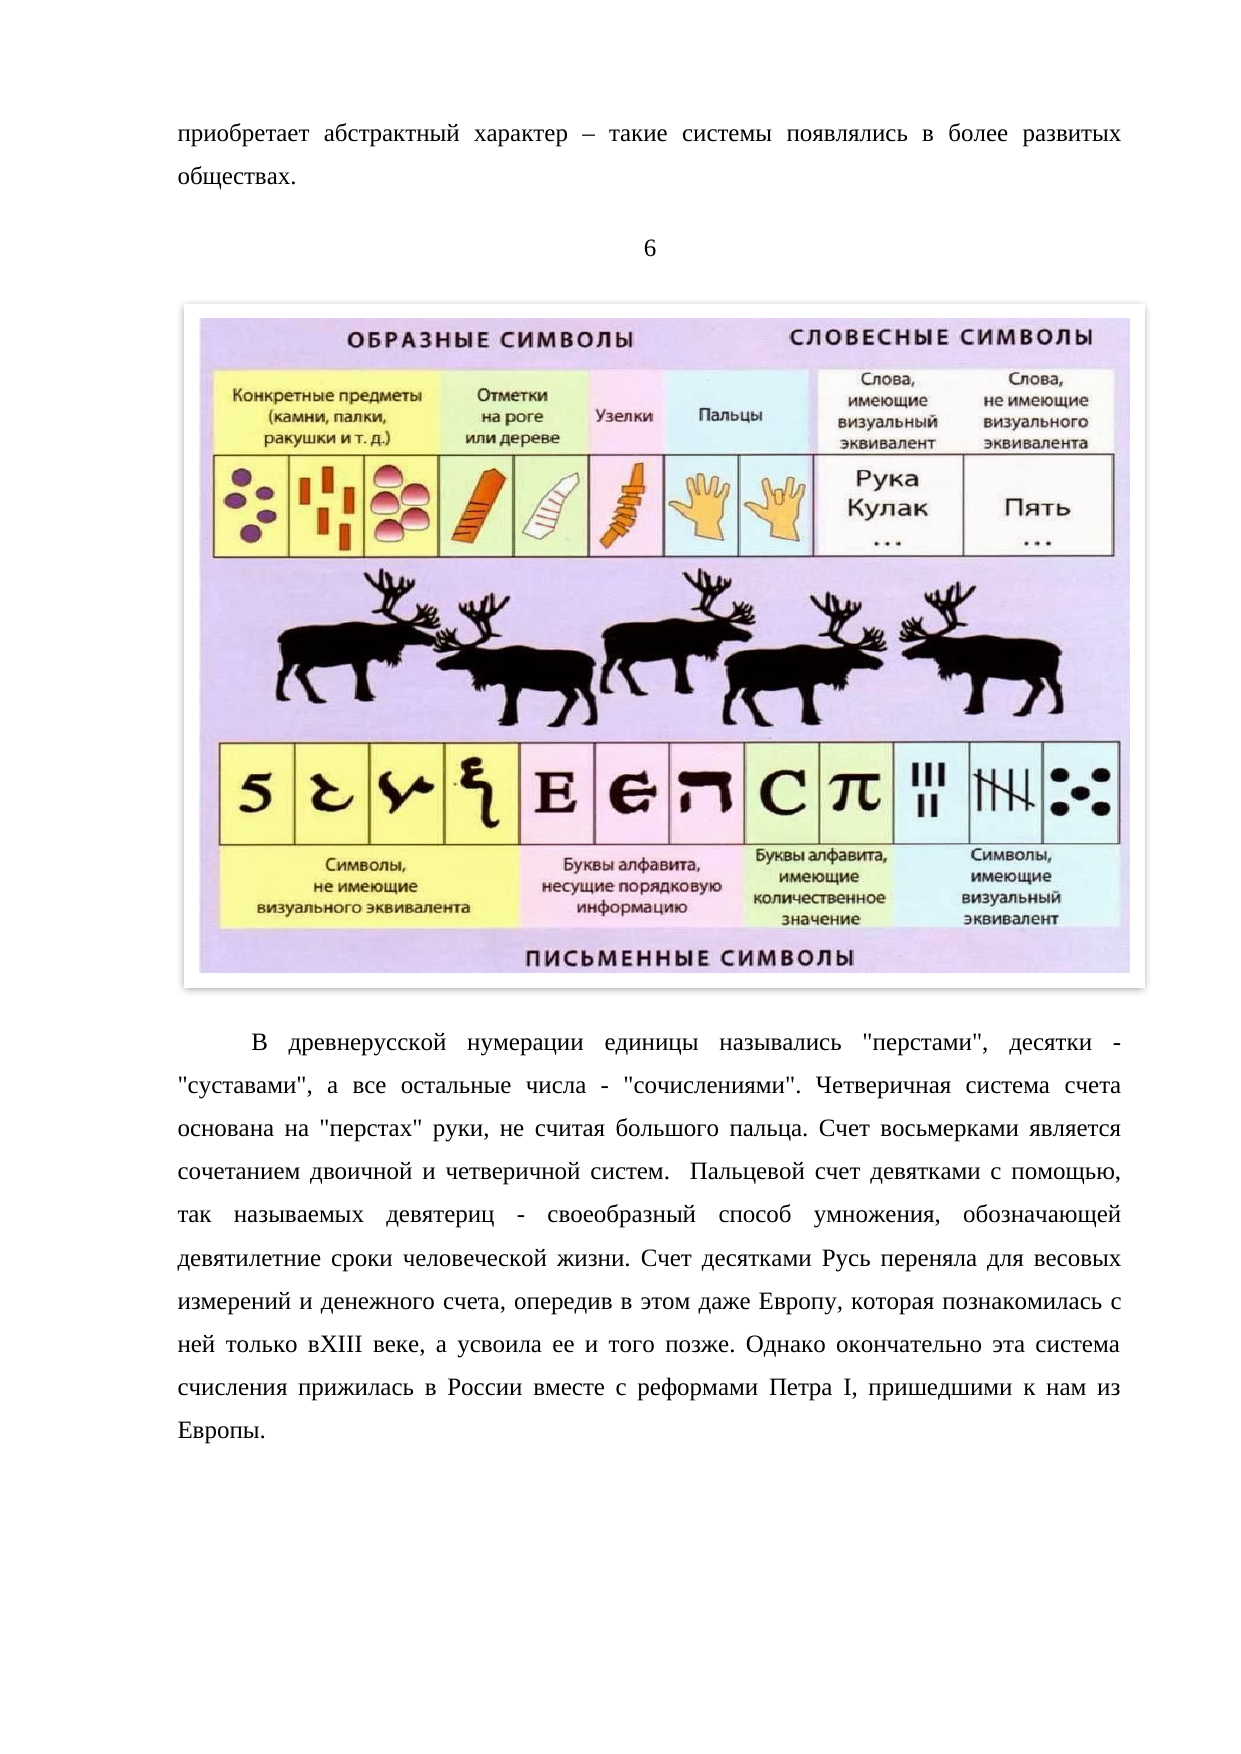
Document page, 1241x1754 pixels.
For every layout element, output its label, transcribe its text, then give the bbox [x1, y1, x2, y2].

picture [199, 318, 1130, 973]
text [177, 118, 1122, 190]
text 6 [177, 233, 1122, 262]
text В древнерусской нумерации единицы назывались "перстами", десятки - "суставами", а все остальные числа - "сочислениями". Четверичная система счета основана на "перстах" руки, не считая большого пальца. Счет восьмерками является сочетанием двоичной и четверичной систем. Пальцевой счет девятками с помощью, так называемых девятериц - своеобразный способ умножения, обозначающей девятилетние сроки человеческой жизни. Счет десятками Русь переняла для весовых измерений и денежного счета, опередив в этом даже Европу, которая познакомилась с ней только вXIII веке, а усвоила ее и того позже. Однако окончательно эта система счисления прижилась в России вместе с реформами Петра I, пришедшими к нам из Европы. [177, 1027, 1122, 1444]
